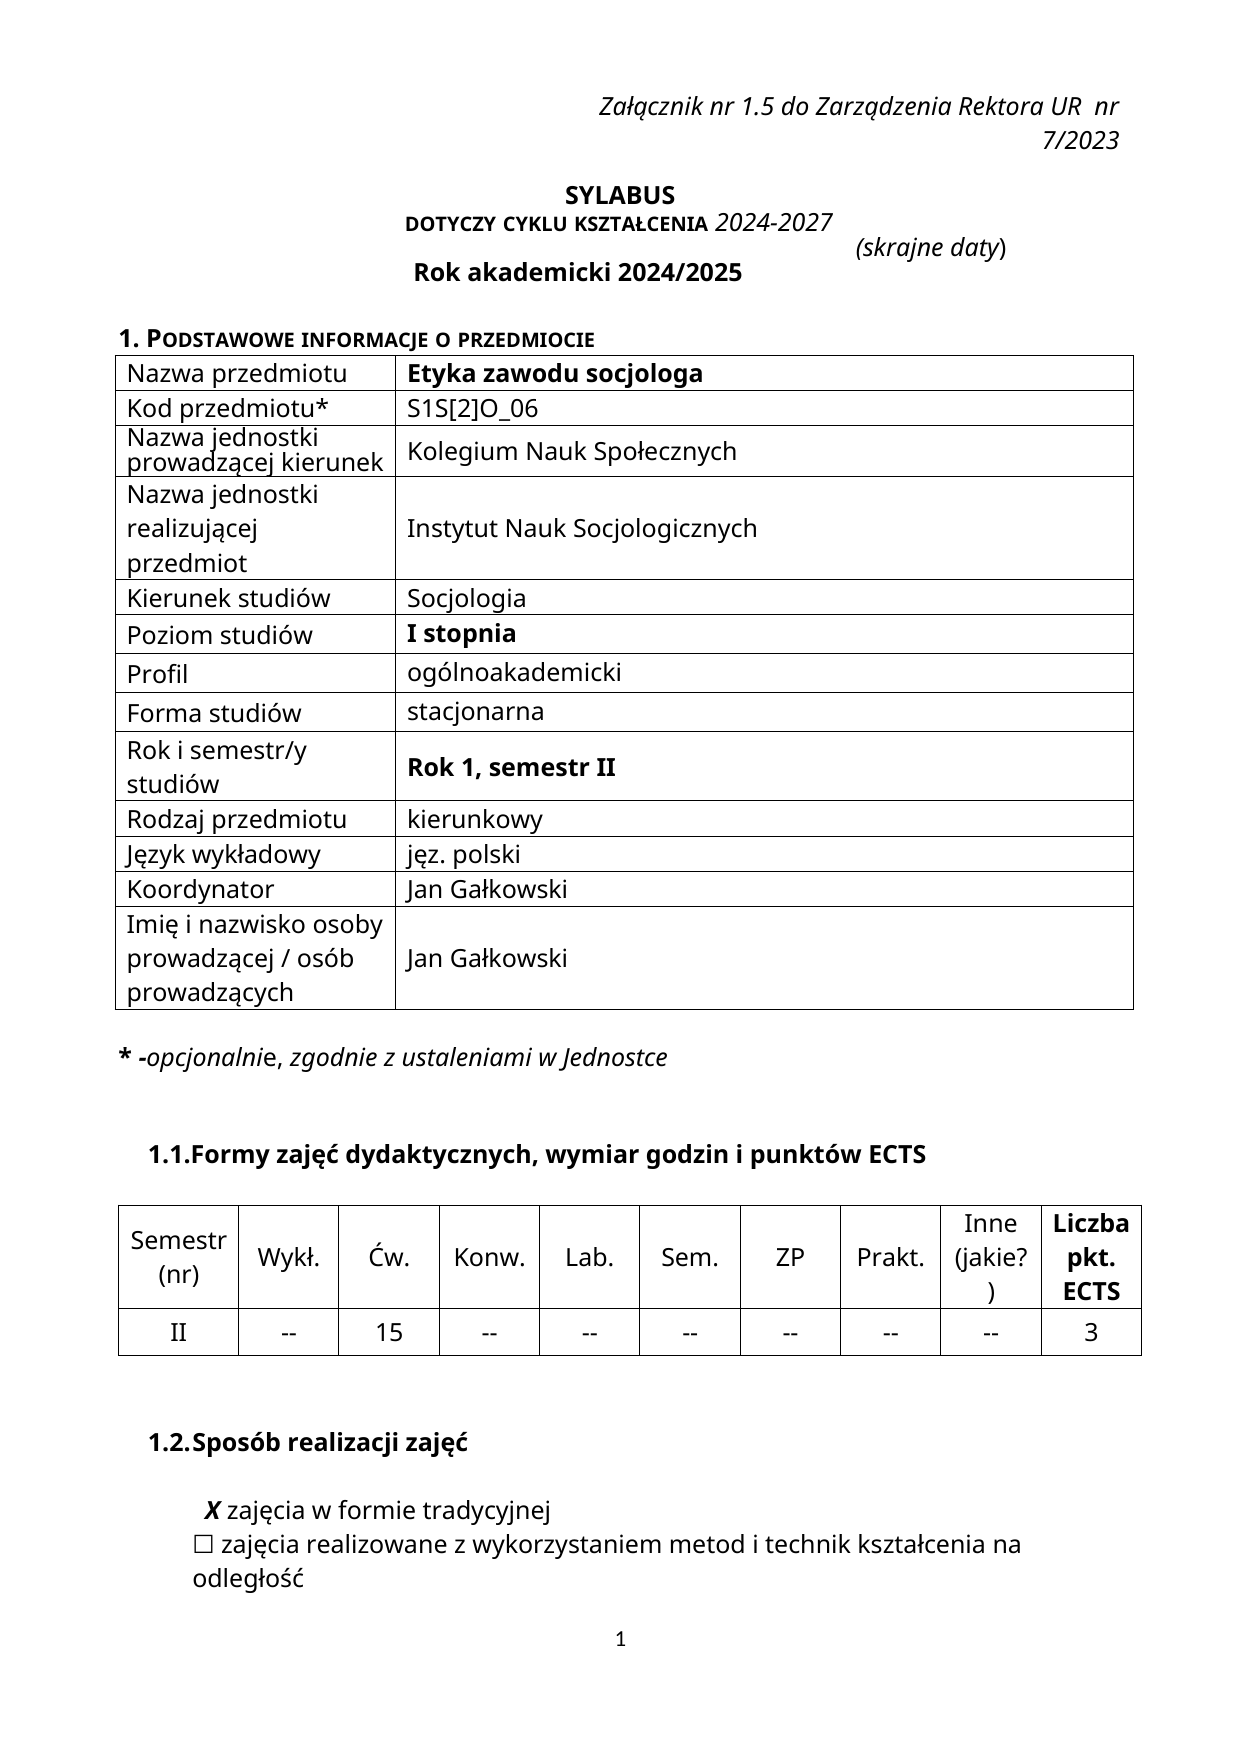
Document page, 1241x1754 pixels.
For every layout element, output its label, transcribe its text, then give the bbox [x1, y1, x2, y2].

table_header Prakt. [841, 1206, 940, 1308]
text ☐ zajęcia realizowane z wykorzystaniem metod i technik kształcenia na odległość [192, 1526, 1122, 1594]
text Rok akademicki 2024/2025 [118, 262, 1122, 287]
table_cell Imię i nazwisko osoby prowadzącej / osób prowadzących [116, 907, 395, 1009]
table_cell 3 [1042, 1309, 1141, 1355]
table_cell 15 [339, 1309, 439, 1355]
table_header Ćw. [339, 1206, 439, 1308]
table_cell ogólnoakademicki [396, 654, 1133, 692]
table_cell Kod przedmiotu* [116, 391, 395, 425]
table_cell jęz. polski [396, 837, 1133, 871]
table_cell Profil [116, 654, 395, 692]
table_cell Jan Gałkowski [396, 872, 1133, 906]
text X zajęcia w formie tradycyjnej [192, 1492, 1122, 1526]
table_cell Rodzaj przedmiotu [116, 801, 395, 836]
text 1. Podstawowe informacje o przedmiocie [118, 321, 1122, 355]
table_cell Kolegium Nauk Społecznych [396, 426, 1133, 476]
table_cell -- [741, 1309, 840, 1355]
table_cell -- [239, 1309, 338, 1355]
table_header Konw. [440, 1206, 539, 1308]
table_cell I stopnia [396, 615, 1133, 653]
text Załącznik nr 1.5 do Zarządzenia Rektora UR nr 7/2023 [118, 89, 1122, 157]
table_cell -- [941, 1309, 1041, 1355]
table_cell Poziom studiów [116, 615, 395, 653]
table_cell -- [540, 1309, 639, 1355]
text SYLABUS [118, 178, 1122, 212]
text dotyczy cyklu kształcenia 2024-2027 [118, 212, 1122, 237]
table_header Lab. [540, 1206, 639, 1308]
text 1.2. Sposób realizacji zajęć [148, 1424, 1122, 1458]
table_cell stacjonarna [396, 693, 1133, 731]
table_header Liczba pkt. ECTS [1042, 1206, 1141, 1308]
table_cell Kierunek studiów [116, 580, 395, 614]
table_header Etyka zawodu socjologa [396, 356, 1133, 390]
table_cell Nazwa jednostki realizującej przedmiot [116, 477, 395, 579]
table_cell -- [640, 1309, 740, 1355]
table_header Semestr (nr) [119, 1206, 238, 1308]
table_cell Nazwa jednostki prowadzącej kierunek [116, 426, 395, 476]
table_header Sem. [640, 1206, 740, 1308]
table_cell kierunkowy [396, 801, 1133, 836]
table_cell Socjologia [396, 580, 1133, 614]
table_cell S1S[2]O_06 [396, 391, 1133, 425]
table_cell Rok 1, semestr II [396, 732, 1133, 800]
table_cell -- [440, 1309, 539, 1355]
text * -opcjonalnie, zgodnie z ustaleniami w Jednostce [118, 1039, 1122, 1073]
table_cell Forma studiów [116, 693, 395, 731]
table_cell -- [841, 1309, 940, 1355]
table_cell Rok i semestr/y studiów [116, 732, 395, 800]
table_cell II [119, 1309, 238, 1355]
table_cell Język wykładowy [116, 837, 395, 871]
text 1.1.Formy zajęć dydaktycznych, wymiar godzin i punktów ECTS [148, 1136, 1122, 1171]
table_header Nazwa przedmiotu [116, 356, 395, 390]
text (skrajne daty) [118, 237, 1122, 262]
table_header Wykł. [239, 1206, 338, 1308]
table_cell Instytut Nauk Socjologicznych [396, 477, 1133, 579]
table_cell Jan Gałkowski [396, 907, 1133, 1009]
table_cell Koordynator [116, 872, 395, 906]
table_header ZP [741, 1206, 840, 1308]
table_header Inne (jakie?) [941, 1206, 1041, 1308]
